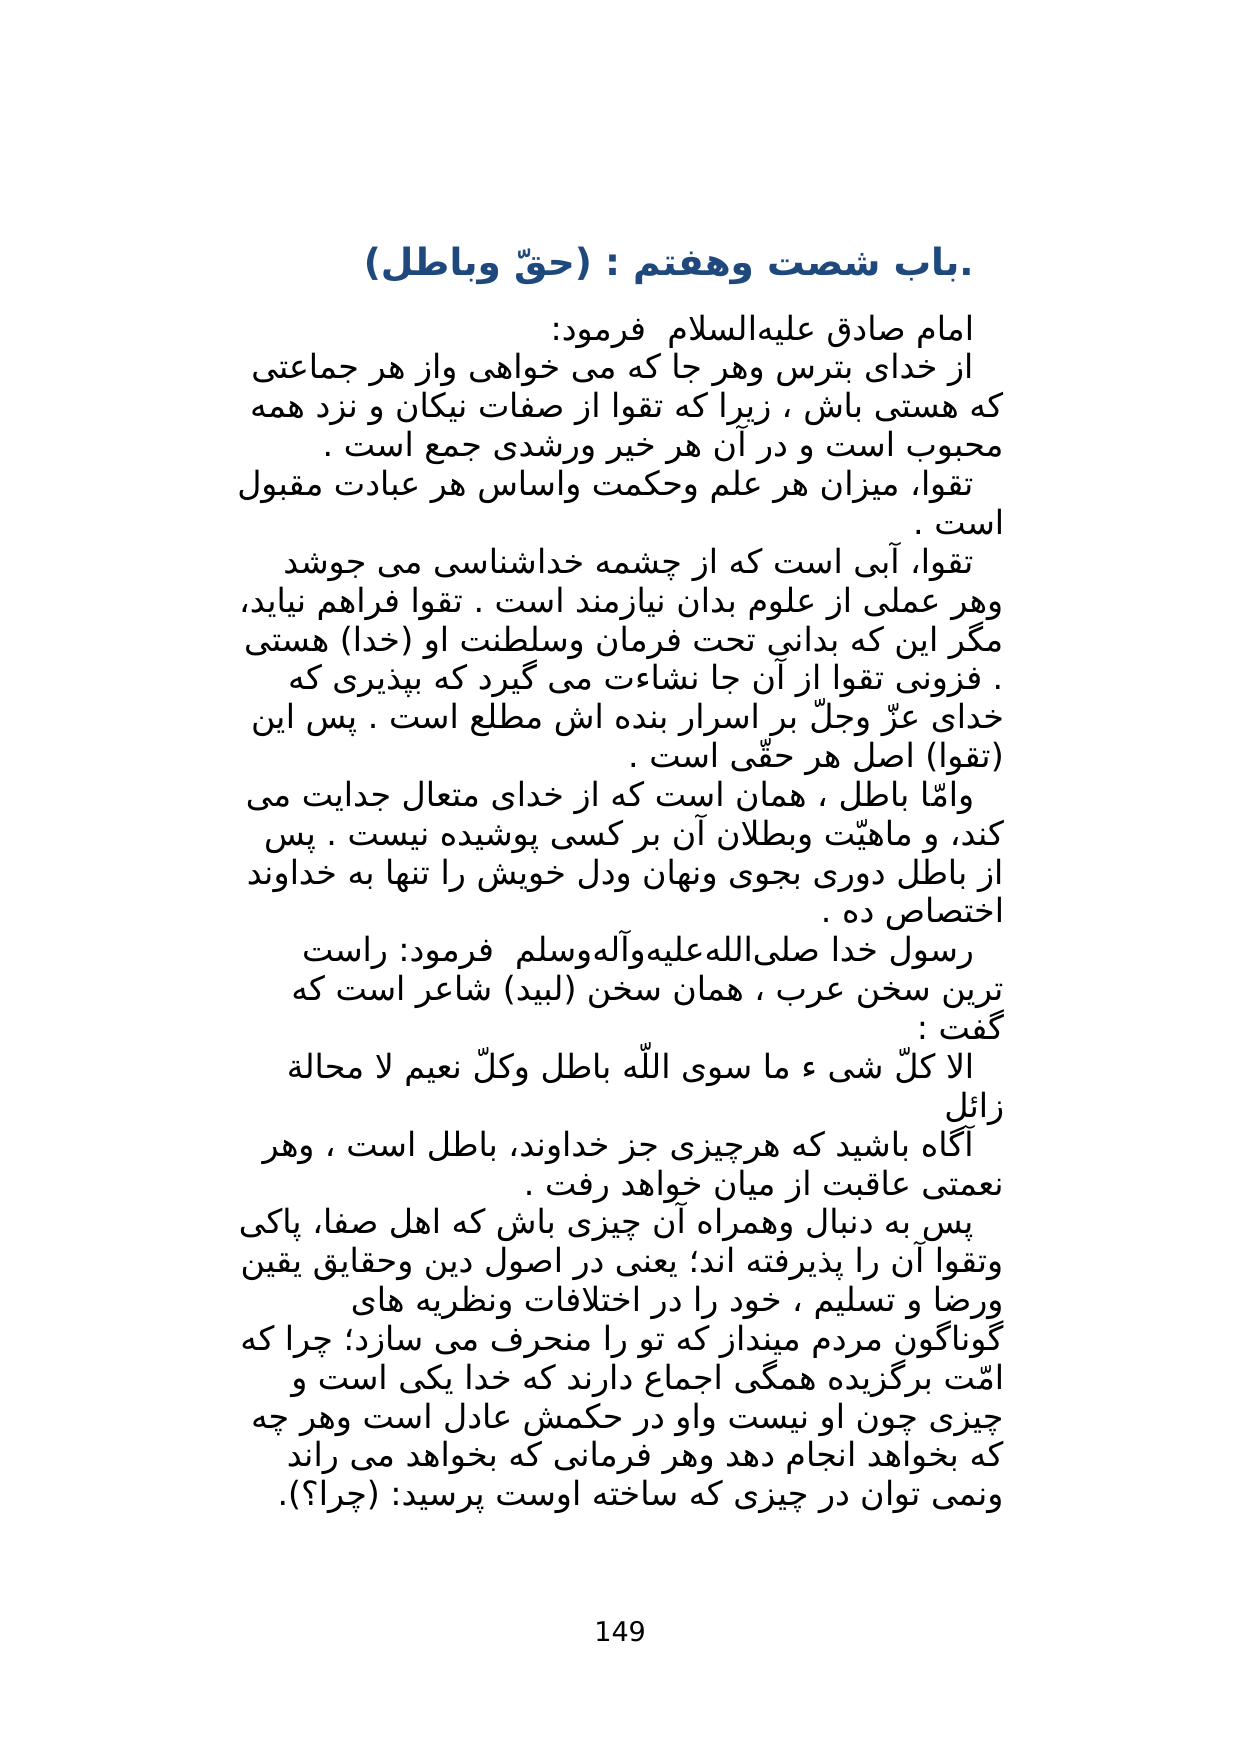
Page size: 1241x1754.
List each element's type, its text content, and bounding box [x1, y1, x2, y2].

text رسول خدا صلى‌الله‌عليه‌وآله‌وسلم فرمود: راست ترين سخن عرب ، همان سخن (لبيد) شاعر است كه گفت : [236, 931, 1004, 1047]
text از خداى بترس وهر جا كه مى خواهى واز هر جماعتى كه هستى باش ، زيرا كه تقوا از صفات نيكان و نزد همه محبوب است و در آن هر خير ورشدى جمع است . [236, 348, 1004, 464]
text الا كلّ شى ء ما سوى اللّه باطل وكلّ نعيم لا محالة زائل [236, 1047, 1004, 1125]
subtitle .باب شصت وهفتم : (حقّ وباطل) [236, 241, 1004, 284]
text آگاه باشيد كه هرچيزى جز خداوند، باطل است ، وهر نعمتى عاقبت از ميان خواهد رفت . [236, 1125, 1004, 1203]
text پس به دنبال وهمراه آن چيزى باش كه اهل صفا، پاكى وتقوا آن را پذيرفته اند؛ يعنى در اصول دين وحقايق يقين ورضا و تسليم ، خود را در اختلافات ونظريه هاى گوناگون مردم مينداز كه تو را منحرف مى سازد؛ چرا كه امّت برگزيده همگى اجماع دارند كه خدا يكى است و چيزى چون او نيست واو در حكمش عادل است وهر چه كه بخواهد انجام دهد وهر فرمانى كه بخواهد مى راند ونمى توان در چيزى كه ساخته اوست پرسيد: (چرا؟). [236, 1203, 1004, 1514]
text وامّا باطل ، همان است كه از خداى متعال جدايت مى كند، و ماهيّت وبطلان آن بر كسى پوشيده نيست . پس از باطل دورى بجوى ونهان ودل خويش را تنها به خداوند اختصاص ده . [236, 775, 1004, 931]
text امام صادق عليه‌السلام فرمود: [236, 309, 1004, 348]
text تقوا، آبى است كه از چشمه خداشناسى مى جوشد وهر عملى از علوم بدان نيازمند است . تقوا فراهم نيايد، مگر اين كه بدانى تحت فرمان وسلطنت او (خدا) هستى . فزونى تقوا از آن جا نشاءت مى گيرد كه بپذيرى كه خداى عزّ وجلّ بر اسرار بنده اش مطلع است . پس اين (تقوا) اصل هر حقّى است . [236, 542, 1004, 775]
text تقوا، ميزان هر علم وحكمت واساس هر عبادت مقبول است . [236, 464, 1004, 542]
